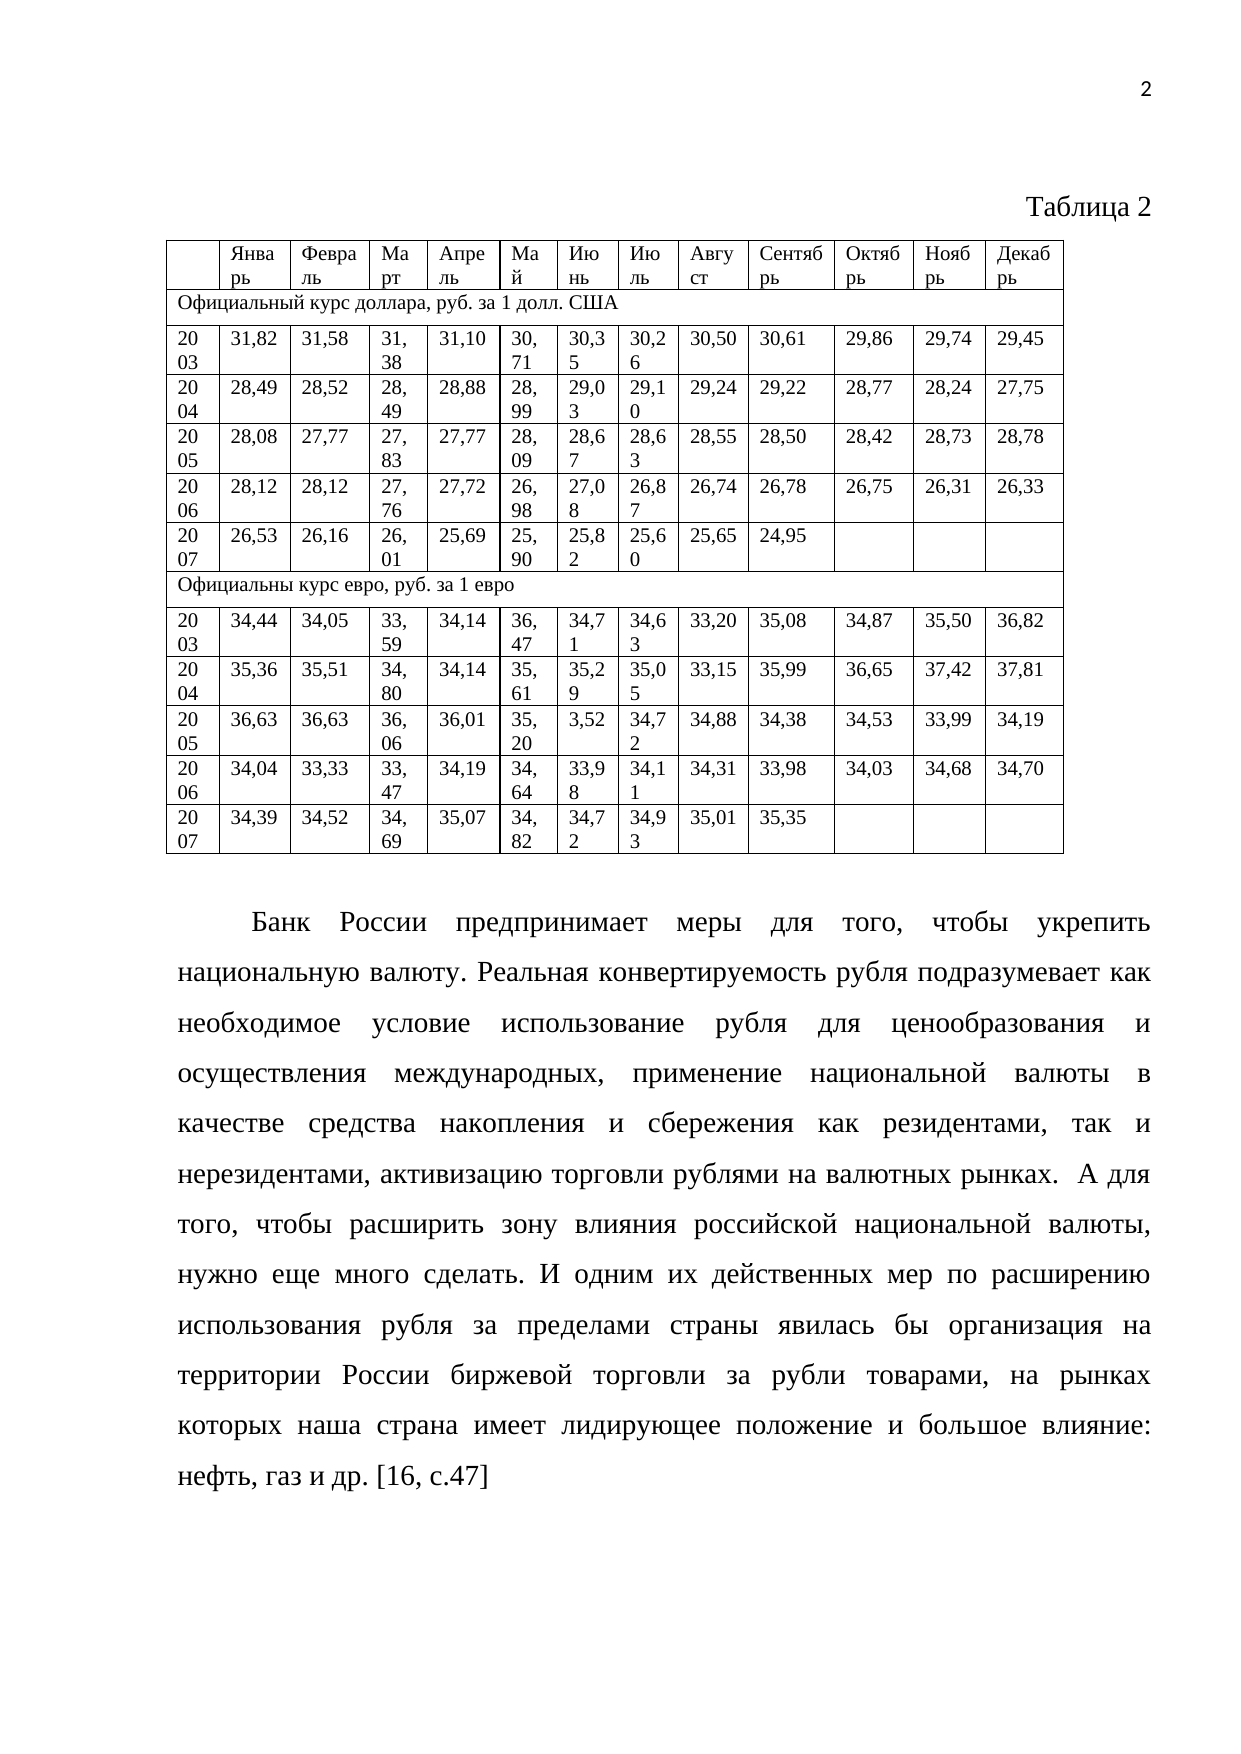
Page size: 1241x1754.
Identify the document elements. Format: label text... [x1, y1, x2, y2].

table_cell 35,08 [749, 608, 834, 656]
table_cell 34,88 [679, 706, 748, 754]
table_cell 33,47 [370, 756, 427, 804]
table_cell 27,77 [428, 424, 499, 472]
table_cell 34,14 [428, 657, 499, 705]
table_cell [986, 523, 1063, 571]
table_cell 34,31 [679, 756, 748, 804]
table_cell 34,70 [986, 756, 1063, 804]
table_cell 34,52 [291, 805, 369, 853]
table_cell 25,90 [501, 523, 557, 571]
table_cell 30,35 [558, 326, 618, 374]
table_cell 34,38 [749, 706, 834, 754]
table_cell 28,78 [986, 424, 1063, 472]
table_header [167, 241, 219, 289]
table_cell 34,03 [835, 756, 913, 804]
table_header Июнь [558, 241, 618, 289]
table_header Декабрь [986, 241, 1063, 289]
table_cell 33,98 [749, 756, 834, 804]
table_cell 35,29 [558, 657, 618, 705]
text Таблица 2 [177, 189, 1152, 223]
table_cell 36,63 [220, 706, 290, 754]
table_header Октябрь [835, 241, 913, 289]
table_cell 26,87 [619, 474, 678, 522]
table_cell 28,77 [835, 375, 913, 423]
table_cell [835, 805, 913, 853]
table_cell 2006 [167, 756, 219, 804]
table_cell 2007 [167, 523, 219, 571]
table_cell 29,86 [835, 326, 913, 374]
table_cell 25,65 [679, 523, 748, 571]
table_cell 31,58 [291, 326, 369, 374]
table_header Апрель [428, 241, 499, 289]
table_cell 35,99 [749, 657, 834, 705]
table_header Март [370, 241, 427, 289]
table_cell 25,82 [558, 523, 618, 571]
table_header Сентябрь [749, 241, 834, 289]
table_cell 28,73 [914, 424, 985, 472]
table_cell 34,19 [986, 706, 1063, 754]
table_cell 30,26 [619, 326, 678, 374]
table_cell 26,78 [749, 474, 834, 522]
table_header Июль [619, 241, 678, 289]
table_cell 26,98 [501, 474, 557, 522]
table_cell 34,93 [619, 805, 678, 853]
table_cell 36,47 [501, 608, 557, 656]
table_cell 28,08 [220, 424, 290, 472]
table_cell 26,33 [986, 474, 1063, 522]
table_cell 28,49 [220, 375, 290, 423]
table_header Май [501, 241, 557, 289]
text Банк России предпринимает меры для того, чтобы укрепить национальную валюту. Реальная конвертируемость рубля подразумевает как необходимое условие использование рубля для ценообразования и осуществления международных, применение национальной валюты в качестве средства накопления и сбережения как резидентами, так и нерезидентами, активизацию торговли рублями на валютных рынках. А для того, чтобы расширить зону влияния российской национальной валюты, нужно еще много сделать. И одним их действенных мер по расширению использования рубля за пределами страны явилась бы организация на территории России биржевой торговли за рубли товарами, на рынках которых наша страна имеет лидирующее положение и большое влияние: нефть, газ и др. [16, c.47] [177, 904, 1152, 1491]
table_header Январь [220, 241, 290, 289]
table_cell 28,12 [291, 474, 369, 522]
table_cell 34,64 [501, 756, 557, 804]
table_cell 27,72 [428, 474, 499, 522]
table_cell 2004 [167, 375, 219, 423]
table_cell 27,76 [370, 474, 427, 522]
table_cell 34,68 [914, 756, 985, 804]
table_cell 28,12 [220, 474, 290, 522]
table_cell 33,15 [679, 657, 748, 705]
table_cell 29,22 [749, 375, 834, 423]
table_cell 35,05 [619, 657, 678, 705]
table_cell 37,42 [914, 657, 985, 705]
table_cell 31,82 [220, 326, 290, 374]
table_cell 36,65 [835, 657, 913, 705]
table_cell 34,72 [558, 805, 618, 853]
table_cell 26,75 [835, 474, 913, 522]
table_cell 26,53 [220, 523, 290, 571]
table_cell 29,10 [619, 375, 678, 423]
table_cell 2005 [167, 424, 219, 472]
table_cell 34,39 [220, 805, 290, 853]
table_cell 30,50 [679, 326, 748, 374]
table_cell 35,61 [501, 657, 557, 705]
table_cell 27,83 [370, 424, 427, 472]
table_cell 28,52 [291, 375, 369, 423]
table_cell [835, 523, 913, 571]
table_cell 28,67 [558, 424, 618, 472]
table_cell 28,49 [370, 375, 427, 423]
table_cell 35,07 [428, 805, 499, 853]
table_cell 36,06 [370, 706, 427, 754]
table_cell 2003 [167, 326, 219, 374]
table_cell 33,33 [291, 756, 369, 804]
table_cell 28,88 [428, 375, 499, 423]
table_cell 34,82 [501, 805, 557, 853]
table_cell 28,55 [679, 424, 748, 472]
table_cell 37,81 [986, 657, 1063, 705]
table_cell Официальный курс доллара, руб. за 1 долл. США [167, 290, 1063, 325]
table_cell 28,63 [619, 424, 678, 472]
table_cell 36,82 [986, 608, 1063, 656]
table_cell 2007 [167, 805, 219, 853]
table_cell 30,61 [749, 326, 834, 374]
table_cell 34,72 [619, 706, 678, 754]
table_cell 28,42 [835, 424, 913, 472]
table_cell 26,16 [291, 523, 369, 571]
table_cell 34,44 [220, 608, 290, 656]
table_cell 28,09 [501, 424, 557, 472]
table_cell 35,36 [220, 657, 290, 705]
table_cell 34,87 [835, 608, 913, 656]
table_cell 25,69 [428, 523, 499, 571]
table_cell [914, 523, 985, 571]
table_cell 34,80 [370, 657, 427, 705]
table_cell [914, 805, 985, 853]
table_header Август [679, 241, 748, 289]
table_cell 28,50 [749, 424, 834, 472]
table_cell 26,74 [679, 474, 748, 522]
table_cell 2006 [167, 474, 219, 522]
table_cell 24,95 [749, 523, 834, 571]
table_cell 28,99 [501, 375, 557, 423]
table_cell 2003 [167, 608, 219, 656]
table_cell 2005 [167, 706, 219, 754]
table_cell 33,99 [914, 706, 985, 754]
table_cell 33,59 [370, 608, 427, 656]
table_cell 35,50 [914, 608, 985, 656]
table_header Ноябрь [914, 241, 985, 289]
table_header Февраль [291, 241, 369, 289]
table_cell 34,71 [558, 608, 618, 656]
table_cell 33,20 [679, 608, 748, 656]
table_cell 28,24 [914, 375, 985, 423]
table_cell 29,45 [986, 326, 1063, 374]
table_cell 29,74 [914, 326, 985, 374]
table_cell 26,31 [914, 474, 985, 522]
table_cell 34,04 [220, 756, 290, 804]
table_cell 34,11 [619, 756, 678, 804]
table_cell 36,63 [291, 706, 369, 754]
table_cell 3,52 [558, 706, 618, 754]
table_cell 34,05 [291, 608, 369, 656]
table_cell 27,77 [291, 424, 369, 472]
table_cell 29,03 [558, 375, 618, 423]
table_cell 34,19 [428, 756, 499, 804]
table_cell 31,38 [370, 326, 427, 374]
table_cell 34,69 [370, 805, 427, 853]
table_cell [986, 805, 1063, 853]
table_cell 31,10 [428, 326, 499, 374]
table_cell 35,35 [749, 805, 834, 853]
table_cell 35,20 [501, 706, 557, 754]
table_cell 34,14 [428, 608, 499, 656]
table_cell 34,63 [619, 608, 678, 656]
table_cell 29,24 [679, 375, 748, 423]
table_cell 2004 [167, 657, 219, 705]
table_cell 30,71 [501, 326, 557, 374]
table_cell 26,01 [370, 523, 427, 571]
table_cell 25,60 [619, 523, 678, 571]
table_cell 35,51 [291, 657, 369, 705]
table_cell 35,01 [679, 805, 748, 853]
table_cell 36,01 [428, 706, 499, 754]
table_cell 33,98 [558, 756, 618, 804]
table_cell 34,53 [835, 706, 913, 754]
table_cell Официальны курс евро, руб. за 1 евро [167, 572, 1063, 607]
table_cell 27,75 [986, 375, 1063, 423]
table_cell 27,08 [558, 474, 618, 522]
